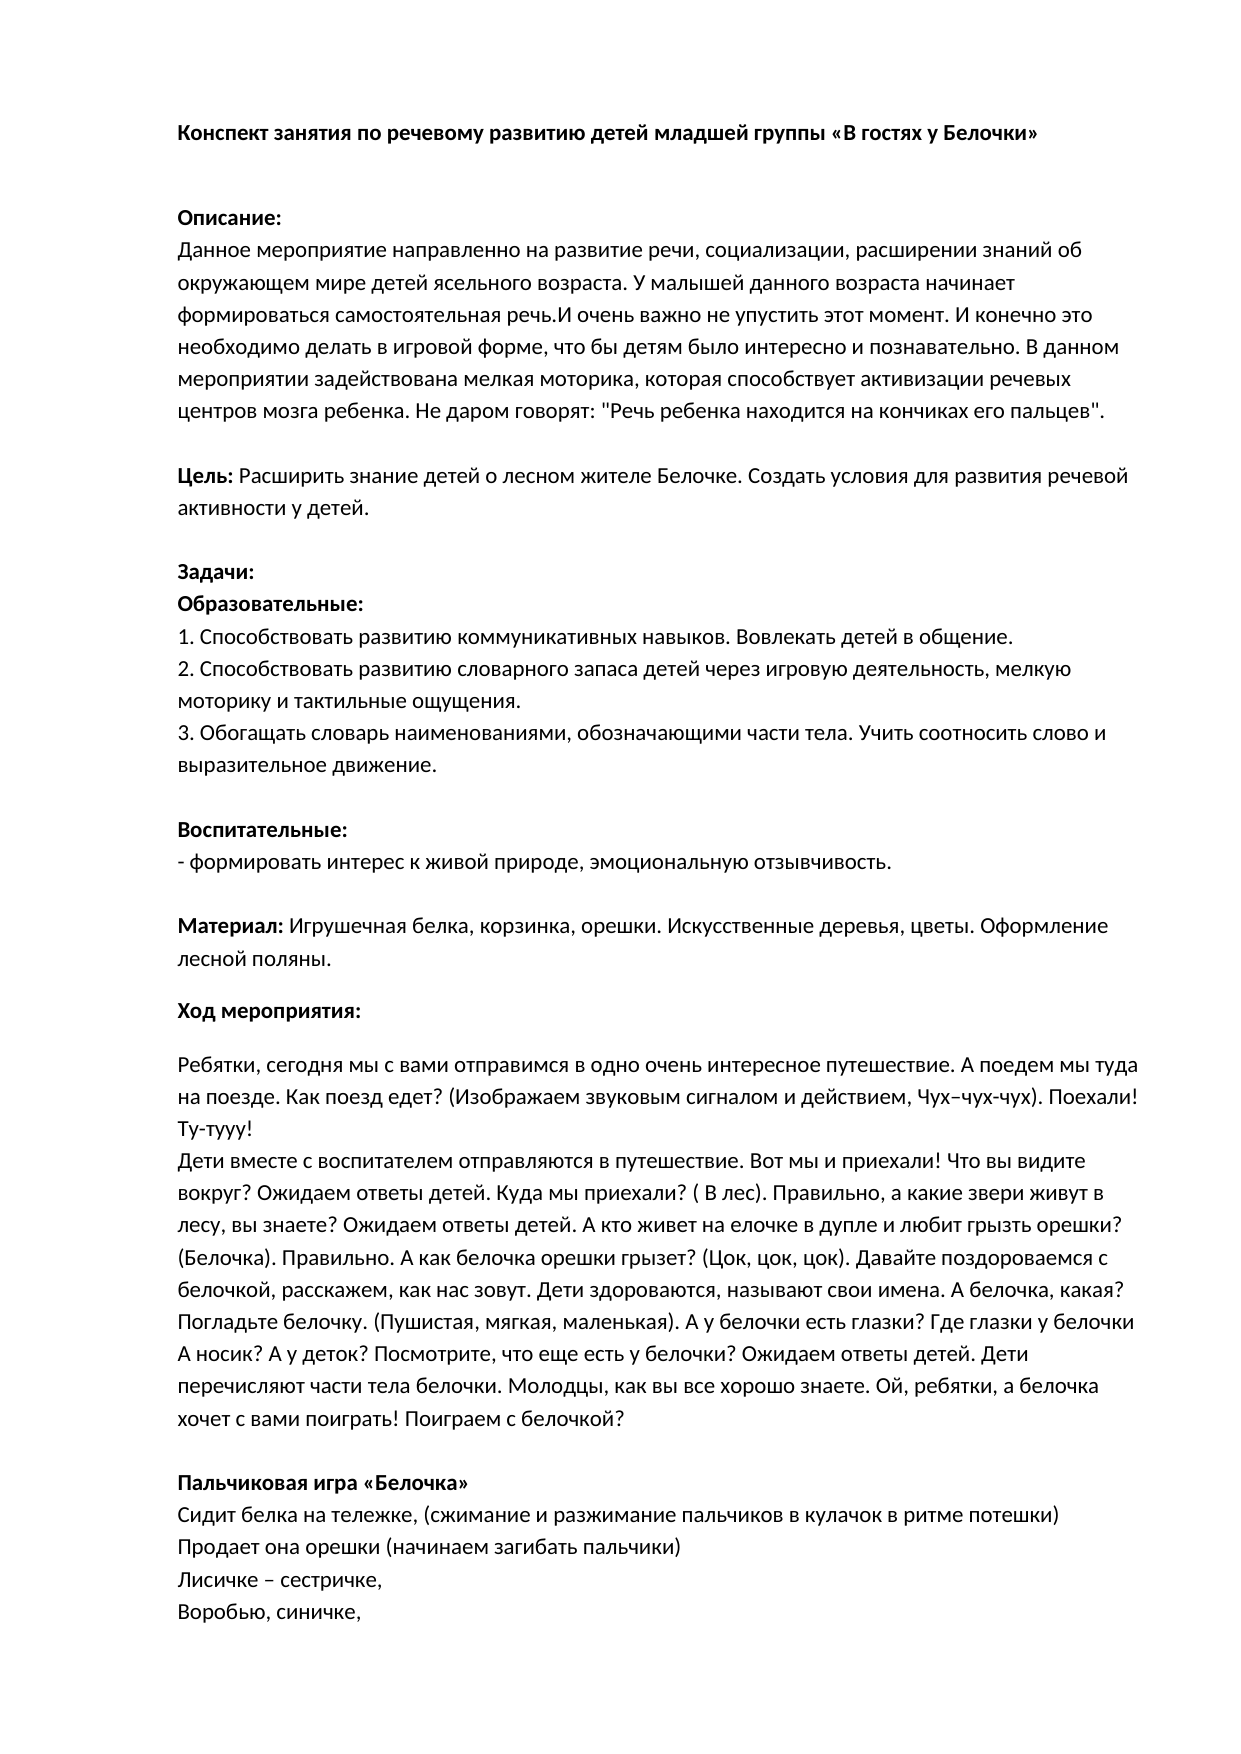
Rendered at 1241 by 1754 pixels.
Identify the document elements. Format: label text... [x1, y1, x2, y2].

text Ход мероприятия: [177, 997, 1152, 1025]
text Описание: Данное мероприятие направленно на развитие речи, социализации, расширении знаний об окружающем мире детей ясельного возраста. У малышей данного возраста начинает формироваться самостоятельная речь.И очень важно не упустить этот момент. И конечно это необходимо делать в игровой форме, что бы детям было интересно и познавательно. В данном мероприятии задействована мелкая моторика, которая способствует активизации речевых центров мозга ребенка. Не даром говорят: "Речь ребенка находится на кончиках его пальцев". Цель: Расширить знание детей о лесном жителе Белочке. Создать условия для развития речевой активности у детей. Задачи: Образовательные: 1. Способствовать развитию коммуникативных навыков. Вовлекать детей в общение. 2. Способствовать развитию словарного запаса детей через игровую деятельность, мелкую моторику и тактильные ощущения. 3. Обогащать словарь наименованиями, обозначающими части тела. Учить соотносить слово и выразительное движение. Воспитательные: - формировать интерес к живой природе, эмоциональную отзывчивость. Материал: Игрушечная белка, корзинка, орешки. Искусственные деревья, цветы. Оформление лесной поляны. [177, 171, 1152, 972]
text Конспект занятия по речевому развитию детей младшей группы «В гостях у Белочки» [177, 118, 1152, 146]
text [177, 1050, 1152, 1625]
